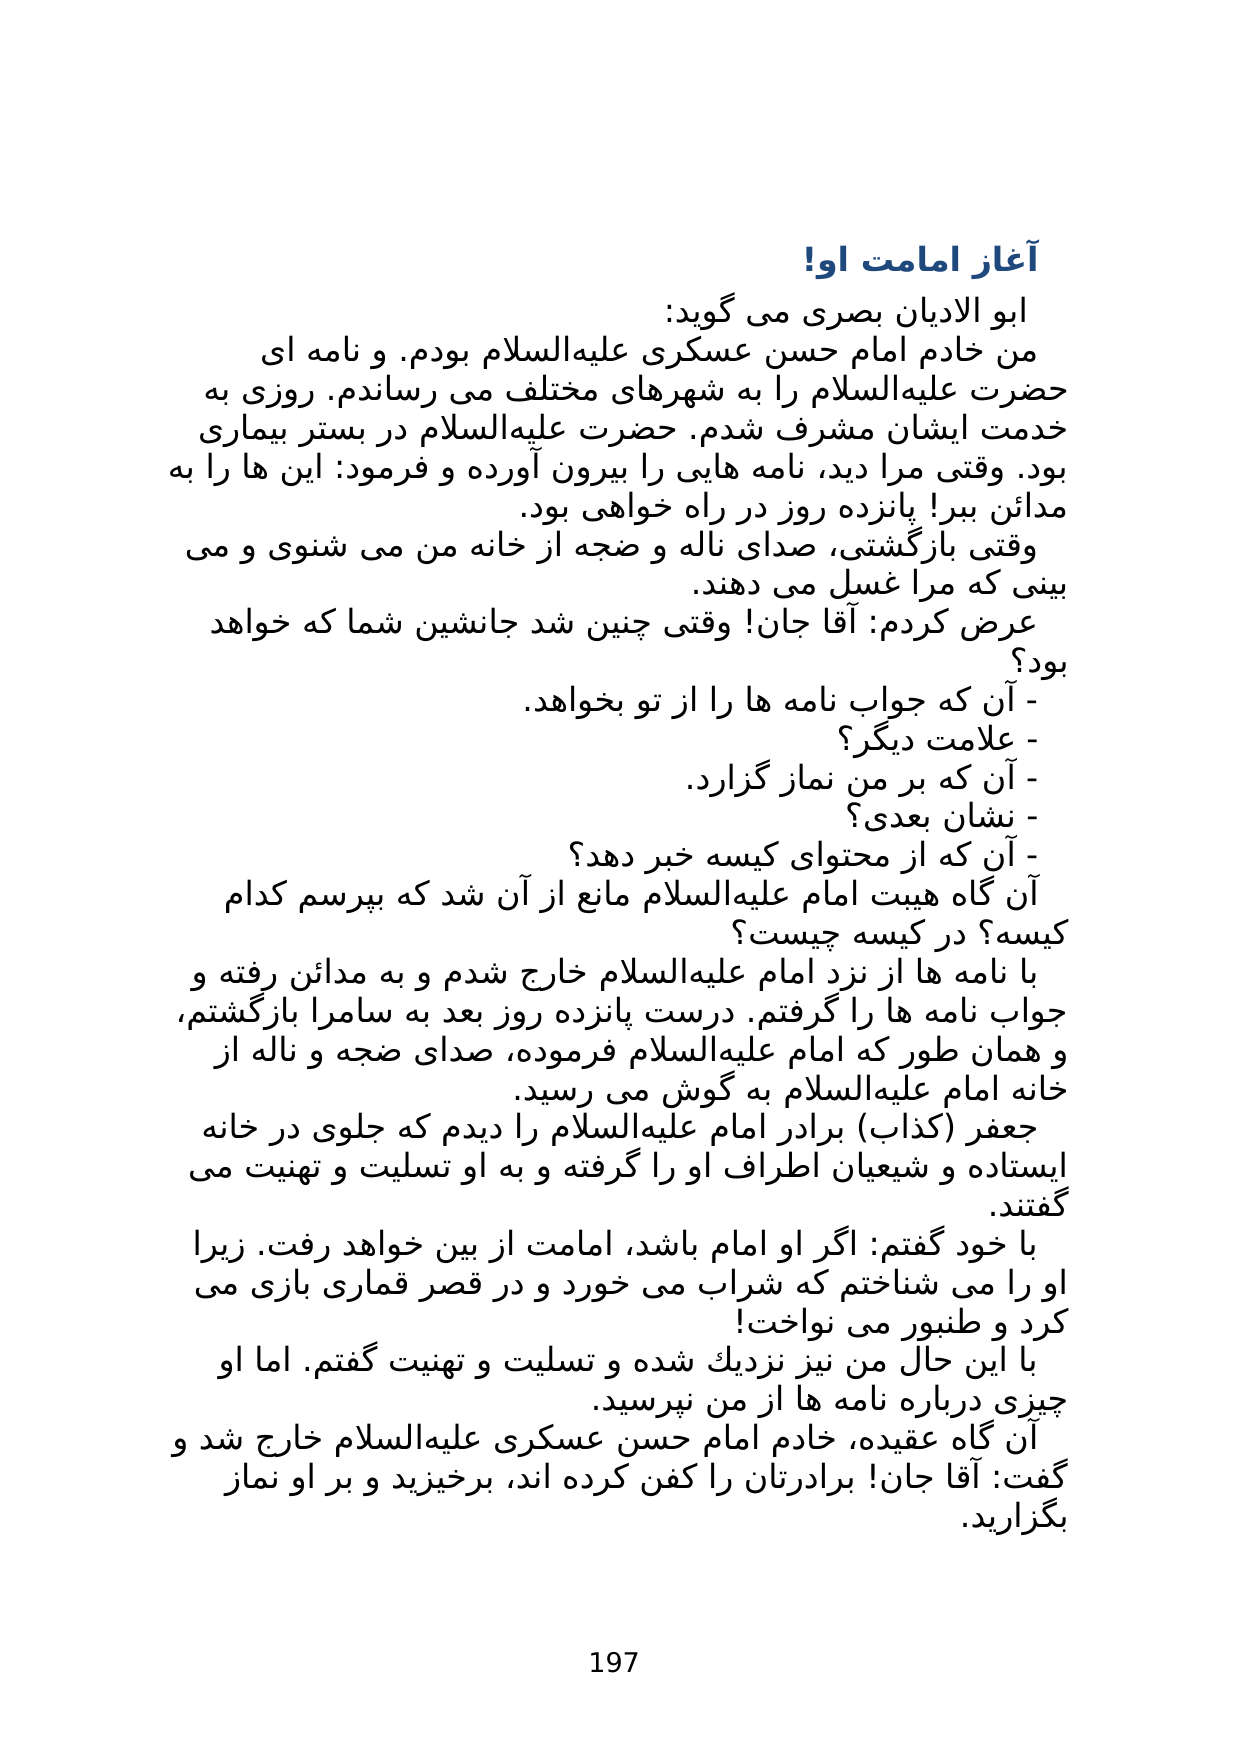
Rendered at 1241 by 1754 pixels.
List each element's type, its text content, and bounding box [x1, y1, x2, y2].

text - آن كه جواب نامه ها را از تو بخواهد. [159, 680, 1069, 719]
text با نامه ها از نزد امام عليه‌السلام خارج شدم و به مدائن رفته و جواب نامه ها را گرفتم. درست پانزده روز بعد به سامرا بازگشتم، و همان طور كه امام عليه‌السلام فرموده، صداى ضجه و ناله از خانه امام عليه‌السلام به گوش مى رسيد. [159, 952, 1069, 1108]
text جعفر (كذاب) برادر امام عليه‌السلام را ديدم كه جلوى در خانه ايستاده و شيعيان اطراف او را گرفته و به او تسليت و تهنيت مى گفتند. [159, 1108, 1069, 1224]
text - نشان بعدى؟ [159, 797, 1069, 836]
text با اين حال من نيز نزديك شده و تسليت و تهنيت گفتم. اما او چيزى درباره نامه ها از من نپرسيد. [159, 1341, 1069, 1419]
text - آن كه از محتواى كيسه خبر دهد؟ [159, 836, 1069, 875]
text - علامت ديگر؟ [159, 719, 1069, 758]
text وقتى بازگشتى، صداى ناله و ضجه از خانه من مى شنوى و مى بينى كه مرا غسل مى دهند. [159, 525, 1069, 603]
text عرض كردم: آقا جان! وقتى چنين شد جانشين شما كه خواهد بود؟ [159, 603, 1069, 680]
text آن گاه هيبت امام عليه‌السلام مانع از آن شد كه بپرسم كدام كيسه؟ در كيسه چيست؟ [159, 875, 1069, 952]
text با خود گفتم: اگر او امام باشد، امامت از بين خواهد رفت. زيرا او را مى شناختم كه شراب مى خورد و در قصر قمارى بازى مى كرد و طنبور مى نواخت! [159, 1224, 1069, 1341]
subtitle آغاز امامت او! [159, 241, 1069, 279]
text ابو الاديان بصرى مى گويد: [159, 292, 1069, 331]
text من خادم امام حسن عسكرى عليه‌السلام بودم. و نامه اى حضرت عليه‌السلام را به شهرهاى مختلف مى رساندم. روزى به خدمت ايشان مشرف شدم. حضرت عليه‌السلام در بستر بيمارى بود. وقتى مرا ديد، نامه هايى را بيرون آورده و فرمود: اين ها را به مدائن ببر! پانزده روز در راه خواهى بود. [159, 331, 1069, 525]
text آن گاه عقيده، خادم امام حسن عسكرى عليه‌السلام خارج شد و گفت: آقا جان! برادرتان را كفن كرده اند، برخيزيد و بر او نماز بگزاريد. [159, 1419, 1069, 1535]
text - آن كه بر من نماز گزارد. [159, 758, 1069, 797]
